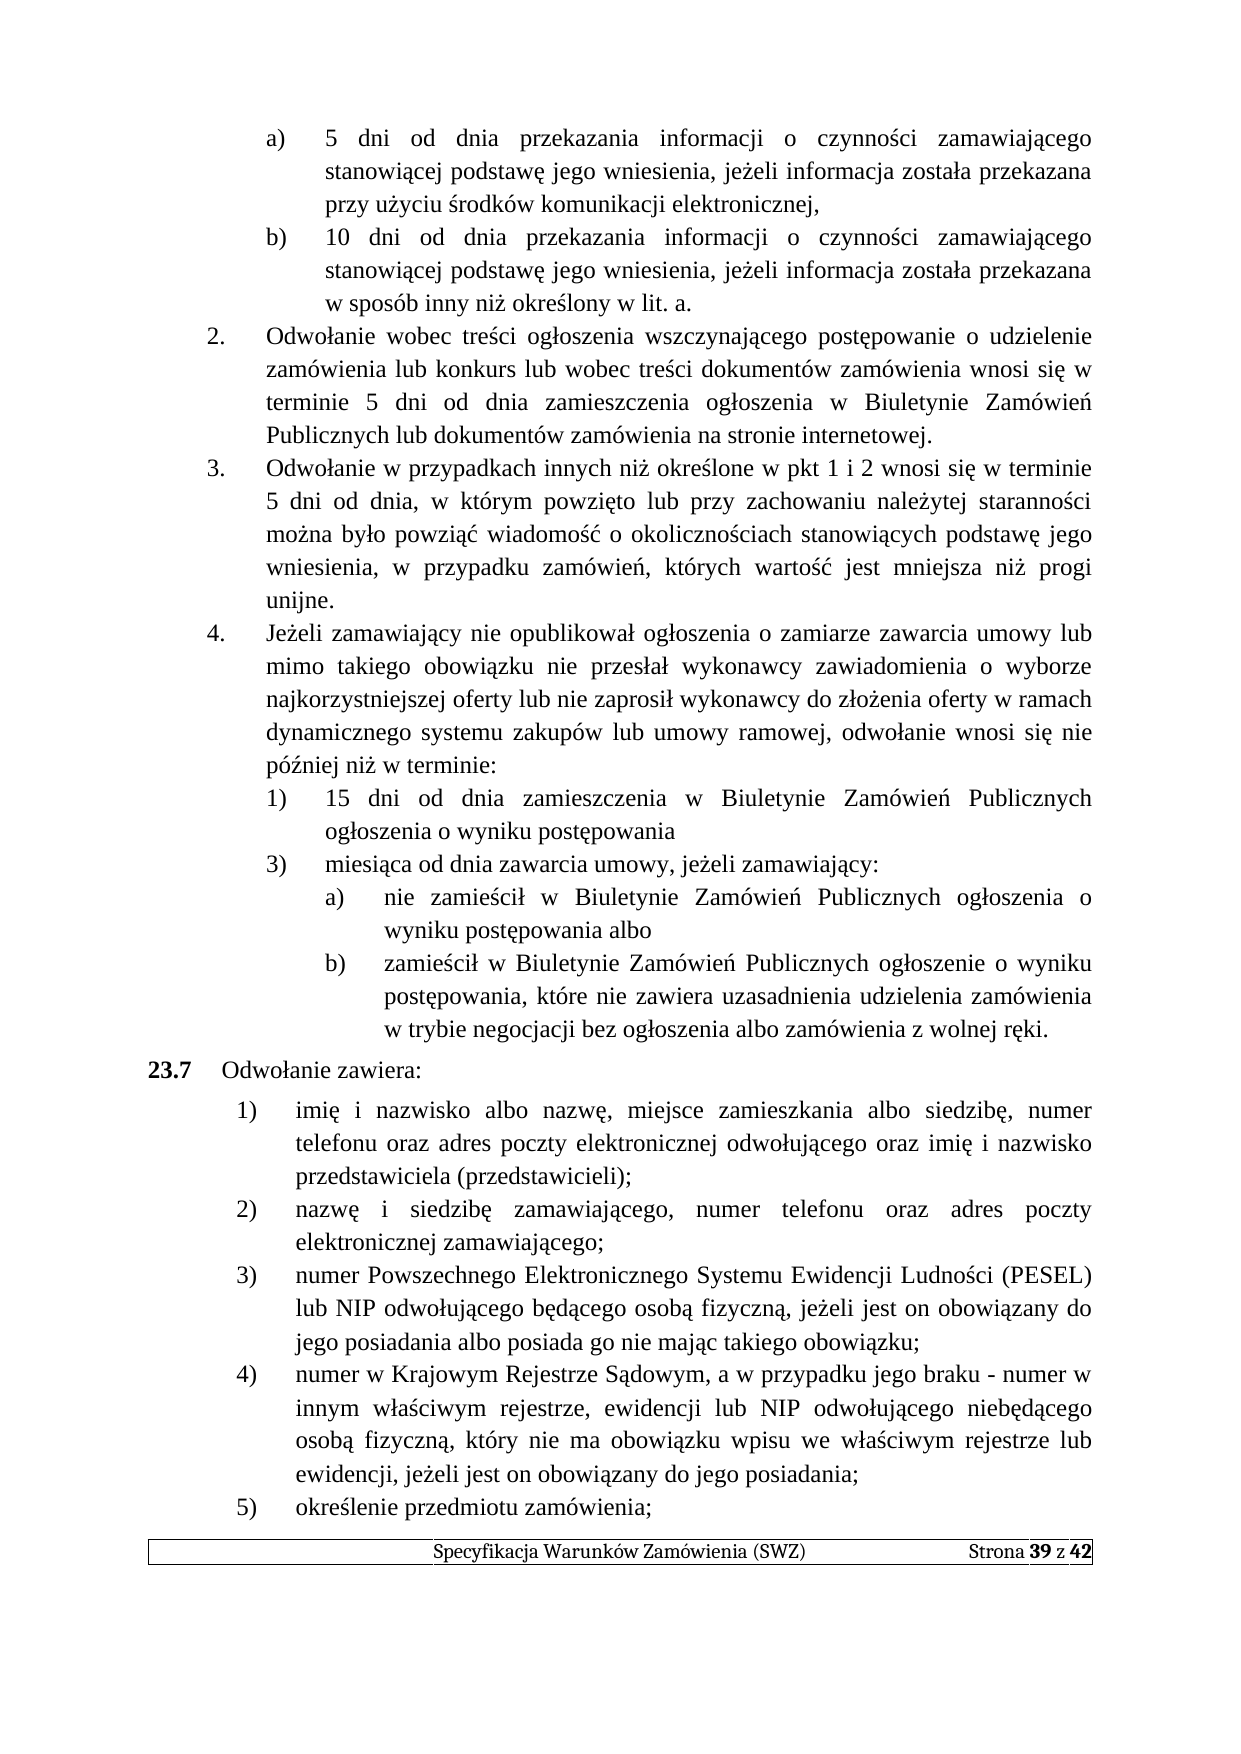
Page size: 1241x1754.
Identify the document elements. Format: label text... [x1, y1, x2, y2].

list 3) numer Powszechnego Elektronicznego Systemu Ewidencji Ludności (PESEL) lub NIP odwołującego będącego osobą fizyczną, jeżeli jest on obowiązany do jego posiadania albo posiada go nie mając takiego obowiązku; [236, 1261, 1093, 1355]
list 3) miesiąca od dnia zawarcia umowy, jeżeli zamawiający: [266, 849, 1093, 878]
list a) nie zamieścił w Biuletynie Zamówień Publicznych ogłoszenia o wyniku postępowania albo [325, 882, 1093, 944]
list 5) określenie przedmiotu zamówienia; [236, 1492, 1093, 1520]
list 2) nazwę i siedzibę zamawiającego, numer telefonu oraz adres poczty elektronicznej zamawiającego; [236, 1194, 1093, 1256]
list b) zamieścił w Biuletynie Zamówień Publicznych ogłoszenie o wyniku postępowania, które nie zawiera uzasadnienia udzielenia zamówienia w trybie negocjacji bez ogłoszenia albo zamówienia z wolnej ręki. [325, 948, 1093, 1043]
list Odwołanie zawiera: [148, 1055, 1093, 1084]
list 3. Odwołanie w przypadkach innych niż określone w pkt 1 i 2 wnosi się w terminie 5 dni od dnia, w którym powzięto lub przy zachowaniu należytej staranności można było powziąć wiadomość o okolicznościach stanowiących podstawę jego wniesienia, w przypadku zamówień, których wartość jest mniejsza niż progi unijne. [207, 453, 1093, 614]
list a) 5 dni od dnia przekazania informacji o czynności zamawiającego stanowiącej podstawę jego wniesienia, jeżeli informacja została przekazana przy użyciu środków komunikacji elektronicznej, [266, 123, 1093, 218]
list 1) imię i nazwisko albo nazwę, miejsce zamieszkania albo siedzibę, numer telefonu oraz adres poczty elektronicznej odwołującego oraz imię i nazwisko przedstawiciela (przedstawicieli); [236, 1095, 1093, 1190]
list 2. Odwołanie wobec treści ogłoszenia wszczynającego postępowanie o udzielenie zamówienia lub konkurs lub wobec treści dokumentów zamówienia wnosi się w terminie 5 dni od dnia zamieszczenia ogłoszenia w Biuletynie Zamówień Publicznych lub dokumentów zamówienia na stronie internetowej. [207, 321, 1093, 449]
list 1) 15 dni od dnia zamieszczenia w Biuletynie Zamówień Publicznych ogłoszenia o wyniku postępowania [266, 783, 1093, 845]
list 4. Jeżeli zamawiający nie opublikował ogłoszenia o zamiarze zawarcia umowy lub mimo takiego obowiązku nie przesłał wykonawcy zawiadomienia o wyborze najkorzystniejszej oferty lub nie zaprosił wykonawcy do złożenia oferty w ramach dynamicznego systemu zakupów lub umowy ramowej, odwołanie wnosi się nie później niż w terminie: [207, 618, 1093, 779]
list 4) numer w Krajowym Rejestrze Sądowym, a w przypadku jego braku - numer w innym właściwym rejestrze, ewidencji lub NIP odwołującego niebędącego osobą fizyczną, który nie ma obowiązku wpisu we właściwym rejestrze lub ewidencji, jeżeli jest on obowiązany do jego posiadania; [236, 1359, 1093, 1487]
list b) 10 dni od dnia przekazania informacji o czynności zamawiającego stanowiącej podstawę jego wniesienia, jeżeli informacja została przekazana w sposób inny niż określony w lit. a. [266, 222, 1093, 317]
